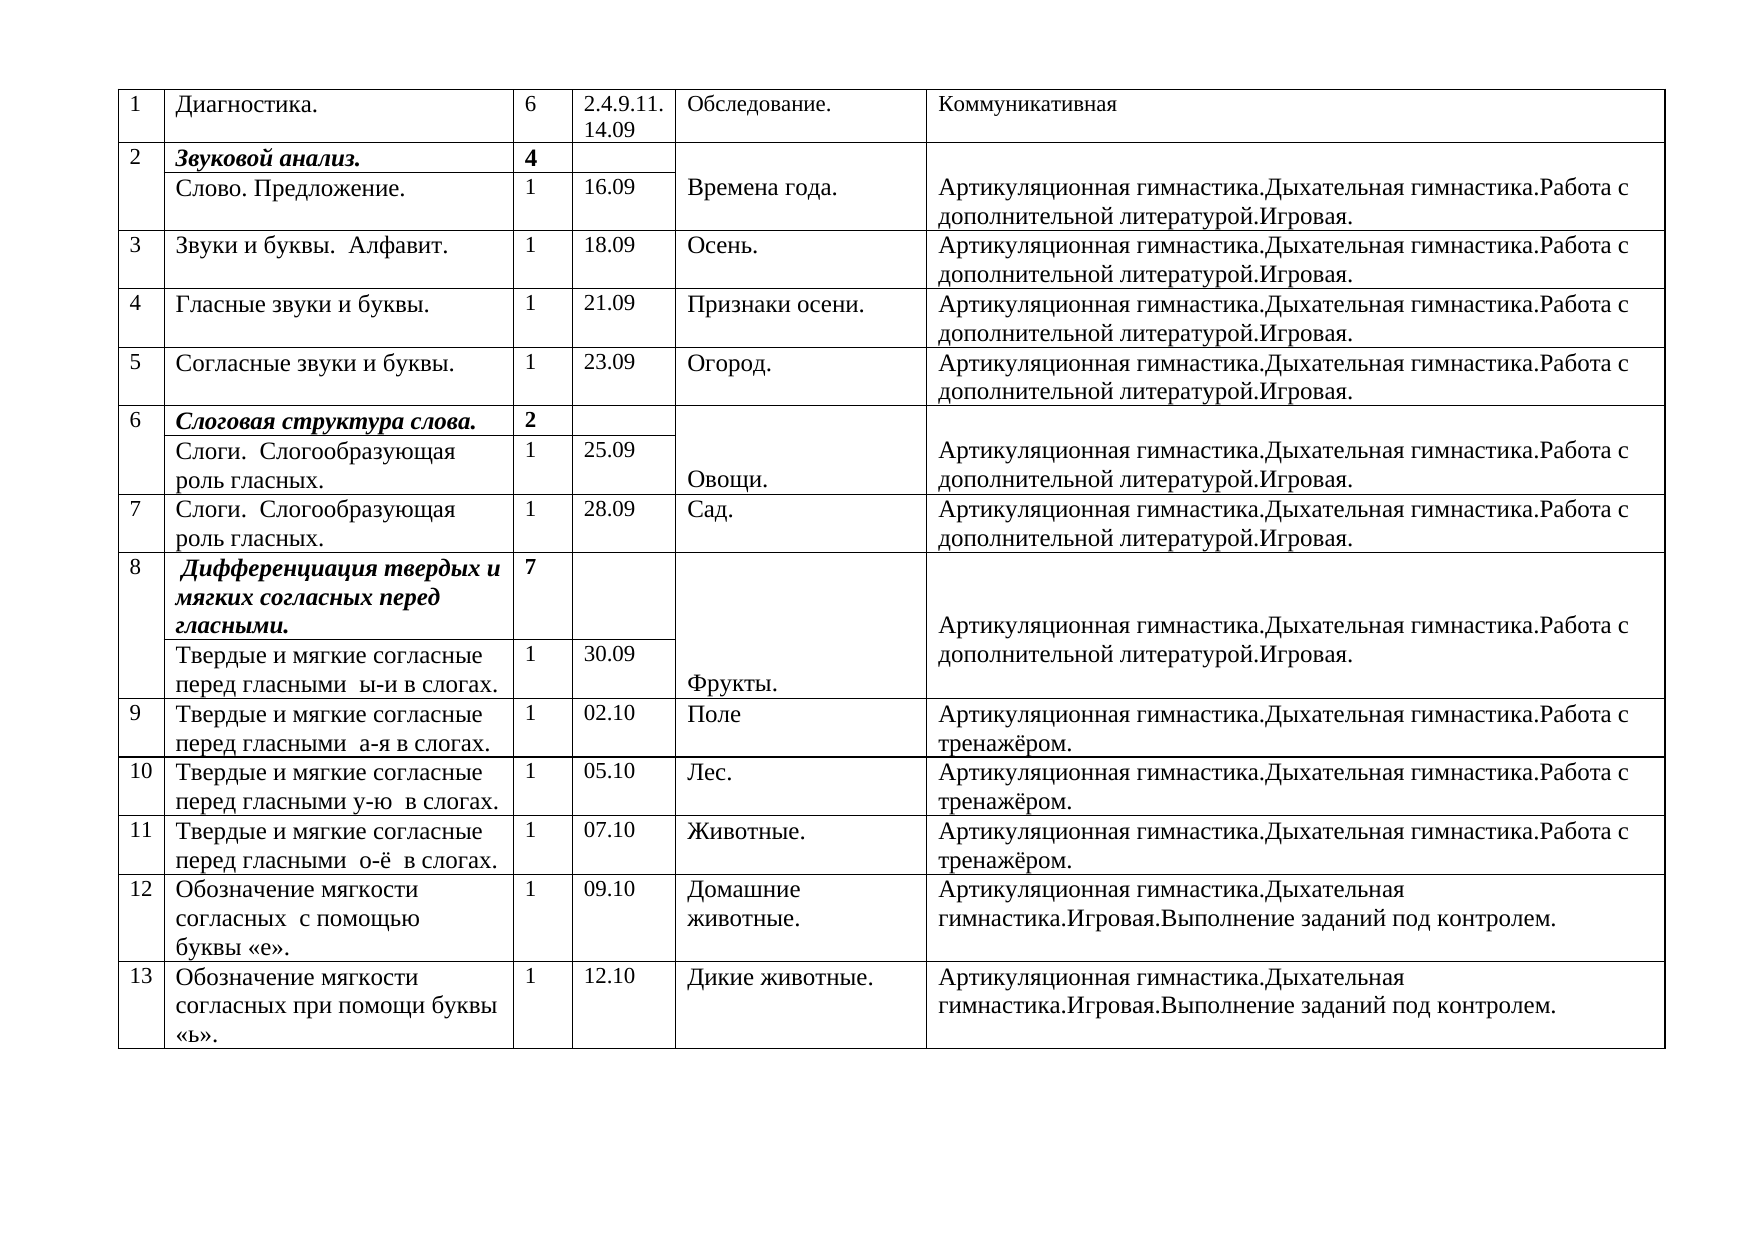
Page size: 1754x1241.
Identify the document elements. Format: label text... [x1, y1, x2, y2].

table_cell 05.10 [573, 758, 675, 815]
table_cell Сад. [676, 495, 926, 552]
table_cell Огород. [676, 348, 926, 405]
table_cell Слоги. Слогообразующая роль гласных. [165, 495, 513, 552]
table_cell 1 [514, 495, 572, 552]
table_cell Твердые и мягкие согласные перед гласными а-я в слогах. [165, 699, 513, 756]
table_cell 1 [514, 289, 572, 347]
table_cell 1 [514, 436, 572, 493]
table_cell Слоги. Слогообразующая роль гласных. [165, 436, 513, 493]
table_cell Обозначение мягкости согласных при помощи буквы «ь». [165, 962, 513, 1048]
table_cell Артикуляционная гимнастика.Дыхательная гимнастика.Работа с дополнительной литературой.Игровая. [927, 553, 1664, 698]
table_cell Согласные звуки и буквы. [165, 348, 513, 405]
table_cell 1 [514, 962, 572, 1048]
table_cell Животные. [676, 816, 926, 873]
table_cell 7 [119, 495, 164, 552]
table_cell 1 [514, 875, 572, 961]
table_cell Артикуляционная гимнастика.Дыхательная гимнастика.Работа с дополнительной литературой.Игровая. [927, 231, 1664, 288]
table_cell Поле [676, 699, 926, 756]
table_cell 12 [119, 875, 164, 961]
table_cell [573, 553, 675, 639]
table_cell 1 [119, 90, 164, 142]
table_cell Артикуляционная гимнастика.Дыхательная гимнастика.Работа с тренажёром. [927, 758, 1664, 815]
table_cell 30.09 [573, 640, 675, 698]
table_cell Звуки и буквы. Алфавит. [165, 231, 513, 288]
table_cell Твердые и мягкие согласные перед гласными ы-и в слогах. [165, 640, 513, 698]
table_cell 2.4.9.11.14.09 [573, 90, 675, 142]
table_cell Обозначение мягкости согласных с помощью буквы «е». [165, 875, 513, 961]
table_cell Твердые и мягкие согласные перед гласными у-ю в слогах. [165, 758, 513, 815]
table_cell 4 [119, 289, 164, 347]
table_cell 2 [514, 406, 572, 435]
table_cell 9 [119, 699, 164, 756]
table_cell Признаки осени. [676, 289, 926, 347]
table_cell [927, 962, 1664, 1048]
table_cell Звуковой анализ. [165, 143, 513, 172]
table_cell 11 [119, 816, 164, 873]
table_cell Артикуляционная гимнастика.Дыхательная гимнастика.Игровая.Выполнение заданий под контролем. [927, 875, 1664, 961]
table_cell 1 [514, 758, 572, 815]
table_cell 4 [514, 143, 572, 172]
table_cell 21.09 [573, 289, 675, 347]
table_cell 1 [514, 231, 572, 288]
table_cell Времена года. [676, 143, 926, 229]
table_cell Овощи. [676, 406, 926, 493]
table_cell Артикуляционная гимнастика.Дыхательная гимнастика.Работа с тренажёром. [927, 699, 1664, 756]
table_cell 1 [514, 348, 572, 405]
table_cell 1 [514, 640, 572, 698]
table_cell 2 [119, 143, 164, 229]
table_cell Артикуляционная гимнастика.Дыхательная гимнастика.Работа с дополнительной литературой.Игровая. [927, 143, 1664, 229]
table_cell 09.10 [573, 875, 675, 961]
table_cell Артикуляционная гимнастика.Дыхательная гимнастика.Работа с дополнительной литературой.Игровая. [927, 406, 1664, 493]
table_cell [573, 406, 675, 435]
table_cell 8 [119, 553, 164, 698]
table_cell Артикуляционная гимнастика.Дыхательная гимнастика.Работа с тренажёром. [927, 816, 1664, 873]
table_cell 16.09 [573, 173, 675, 229]
table_cell 13 [119, 962, 164, 1048]
table_cell 1 [514, 816, 572, 873]
table_cell Дикие животные. [676, 962, 926, 1048]
table_cell 25.09 [573, 436, 675, 493]
table_cell Артикуляционная гимнастика.Дыхательная гимнастика.Работа с дополнительной литературой.Игровая. [927, 289, 1664, 347]
table_cell 6 [119, 406, 164, 493]
table_cell 18.09 [573, 231, 675, 288]
table_cell 7 [514, 553, 572, 639]
table_cell Фрукты. [676, 553, 926, 698]
table_cell Обследование. [676, 90, 926, 142]
table_cell 23.09 [573, 348, 675, 405]
table_cell [573, 143, 675, 172]
table_cell Осень. [676, 231, 926, 288]
table_cell 1 [514, 173, 572, 229]
table_cell Диагностика. [165, 90, 513, 142]
table_cell Артикуляционная гимнастика.Дыхательная гимнастика.Работа с дополнительной литературой.Игровая. [927, 348, 1664, 405]
table_cell Слоговая структура слова. [165, 406, 513, 435]
table_cell 6 [514, 90, 572, 142]
table_cell 10 [119, 758, 164, 815]
table_cell Слово. Предложение. [165, 173, 513, 229]
table_cell 02.10 [573, 699, 675, 756]
table_cell Дифференциация твердых и мягких согласных перед гласными. [165, 553, 513, 639]
table_cell 5 [119, 348, 164, 405]
table_cell Артикуляционная гимнастика.Дыхательная гимнастика.Работа с дополнительной литературой.Игровая. [927, 495, 1664, 552]
table_cell Твердые и мягкие согласные перед гласными о-ё в слогах. [165, 816, 513, 873]
table_cell 07.10 [573, 816, 675, 873]
table_cell 3 [119, 231, 164, 288]
table_cell Коммуникативная [927, 90, 1664, 142]
table_cell Лес. [676, 758, 926, 815]
table_cell 12.10 [573, 962, 675, 1048]
table_cell 1 [514, 699, 572, 756]
table_cell Домашние животные. [676, 875, 926, 961]
table_cell 28.09 [573, 495, 675, 552]
table_cell Гласные звуки и буквы. [165, 289, 513, 347]
